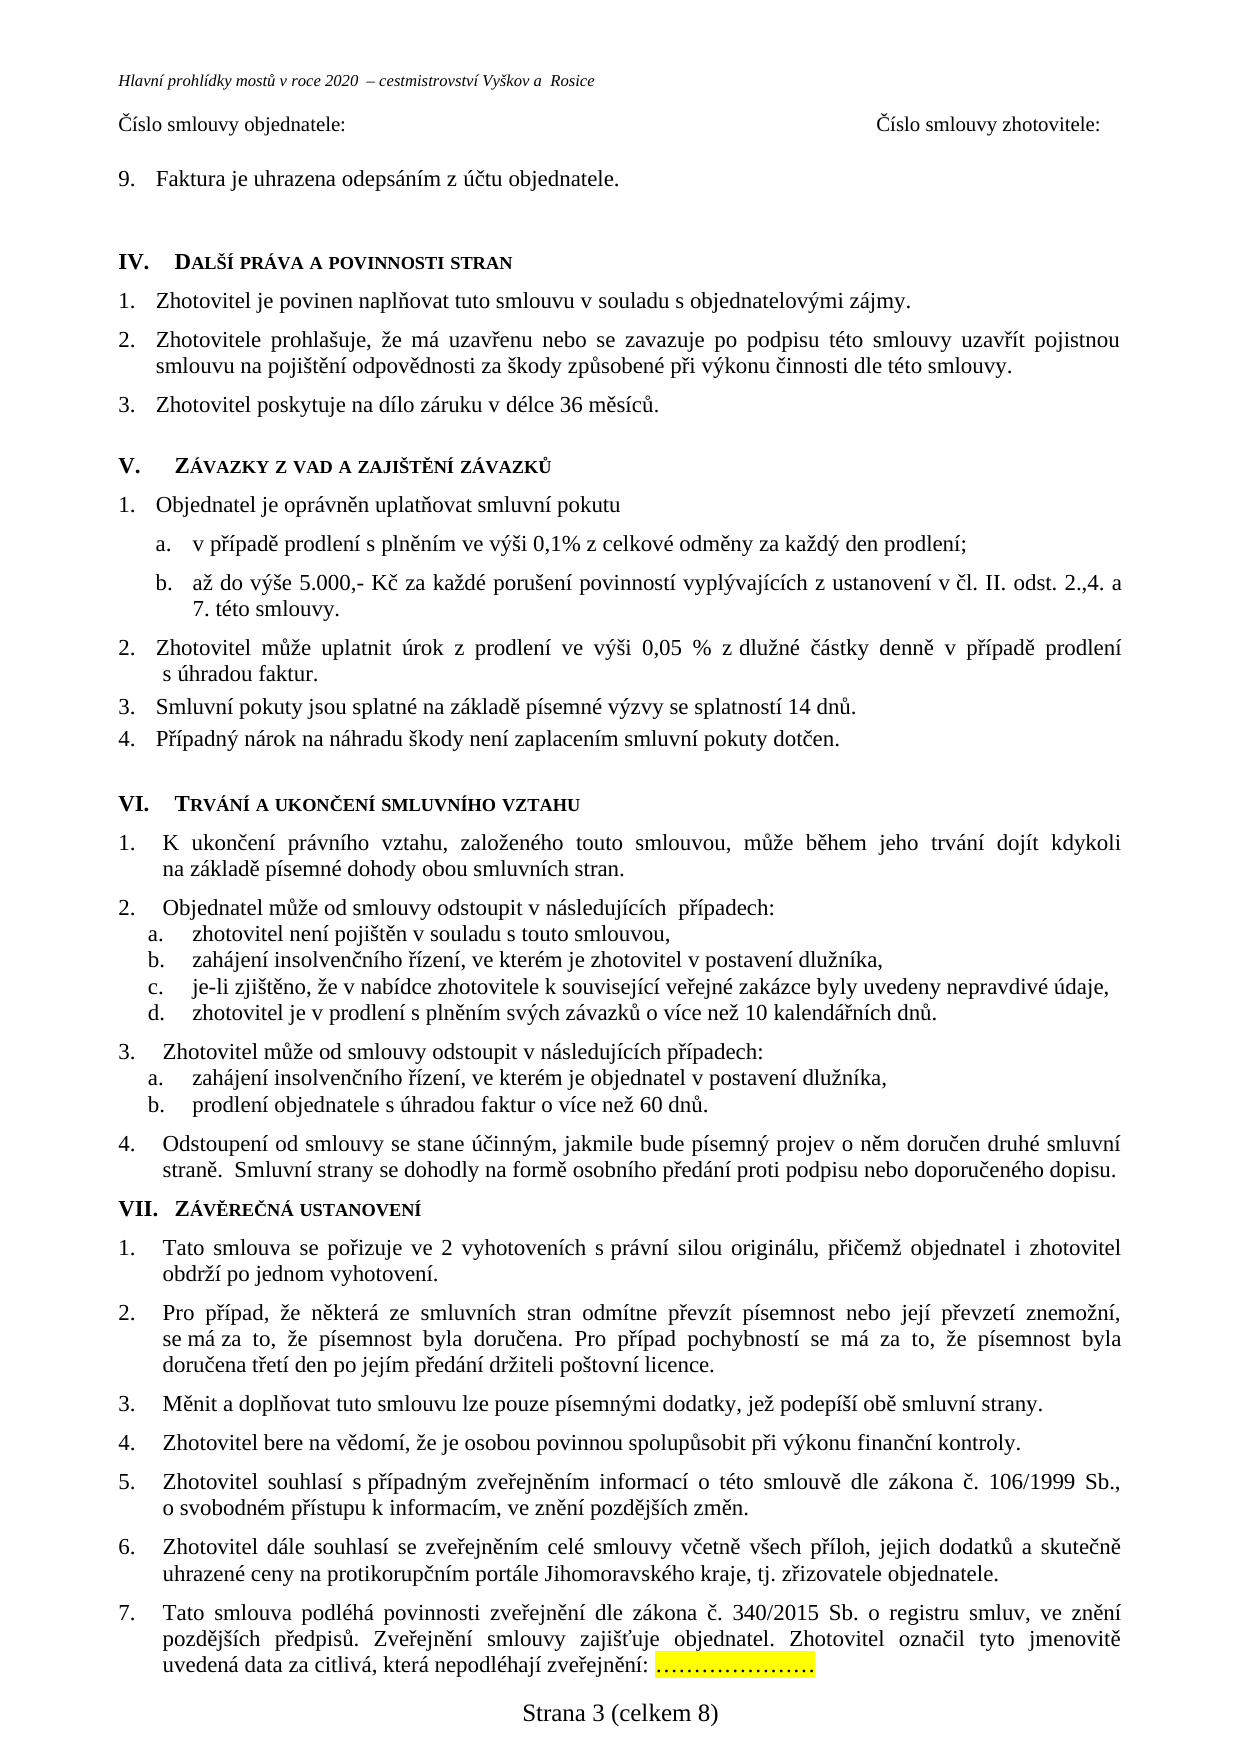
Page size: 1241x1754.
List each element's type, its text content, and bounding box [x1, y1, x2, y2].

list Faktura je uhrazena odepsáním z účtu objednatele. [118, 165, 1122, 192]
list Zhotovitel souhlasí s případným zveřejněním informací o této smlouvě dle zákona č. 106/1999 Sb., o svobodném přístupu k informacím, ve znění pozdějších změn. [118, 1468, 1122, 1521]
list Objednatel může od smlouvy odstoupit v následujících případech: [118, 894, 1122, 920]
list prodlení objednatele s úhradou faktur o více než 60 dnů. [148, 1091, 1122, 1117]
list Zhotovitel je povinen naplňovat tuto smlouvu v souladu s objednatelovými zájmy. [118, 287, 1122, 313]
list Tato smlouva se pořizuje ve 2 vyhotoveních s právní silou originálu, přičemž objednatel i zhotovitel obdrží po jednom vyhotovení. [118, 1234, 1122, 1286]
list Zhotovitel bere na vědomí, že je osobou povinnou spolupůsobit při výkonu finanční kontroly. [118, 1429, 1122, 1456]
list Zhotovitel může od smlouvy odstoupit v následujících případech: [118, 1038, 1122, 1064]
list K ukončení právního vztahu, založeného touto smlouvou, může během jeho trvání dojít kdykoli na základě písemné dohody obou smluvních stran. [118, 828, 1122, 881]
list v případě prodlení s plněním ve výši 0,1% z celkové odměny za každý den prodlení; [155, 530, 1122, 556]
list Objednatel je oprávněn uplatňovat smluvní pokutu [118, 491, 1122, 517]
list Měnit a doplňovat tuto smlouvu lze pouze písemnými dodatky, jež podepíší obě smluvní strany. [118, 1390, 1122, 1417]
list Pro případ, že některá ze smluvních stran odmítne převzít písemnost nebo její převzetí znemožní, se má za to, že písemnost byla doručena. Pro případ pochybností se má za to, že písemnost byla doručena třetí den po jejím předání držiteli poštovní licence. [118, 1299, 1122, 1378]
list Závěrečná ustanovení [118, 1195, 1122, 1221]
list zahájení insolvenčního řízení, ve kterém je zhotovitel v postavení dlužníka, [148, 946, 1122, 973]
list Zhotovitel poskytuje na dílo záruku v délce 36 měsíců. [118, 391, 1122, 417]
list Zhotovitel může uplatnit úrok z prodlení ve výši 0,05 % z dlužné částky denně v případě prodlení s úhradou faktur. [118, 634, 1122, 687]
list zhotovitel není pojištěn v souladu s touto smlouvou, [148, 920, 1122, 946]
list Další práva a povinnosti stran [118, 248, 1122, 274]
list Zhotovitele prohlašuje, že má uzavřenu nebo se zavazuje po podpisu této smlouvy uzavřít pojistnou smlouvu na pojištění odpovědnosti za škody způsobené při výkonu činnosti dle této smlouvy. [118, 326, 1122, 379]
list až do výše 5.000,- Kč za každé porušení povinností vyplývajících z ustanovení v čl. II. odst. 2.,4. a 7. této smlouvy. [155, 569, 1122, 621]
list Tato smlouva podléhá povinnosti zveřejnění dle zákona č. 340/2015 Sb. o registru smluv, ve znění pozdějších předpisů. Zveřejnění smlouvy zajišťuje objednatel. Zhotovitel označil tyto jmenovitě uvedená data za citlivá, která nepodléhají zveřejnění: ………………… [118, 1598, 1122, 1678]
list Smluvní pokuty jsou splatné na základě písemné výzvy se splatností 14 dnů. [118, 693, 1122, 719]
list zahájení insolvenčního řízení, ve kterém je objednatel v postavení dlužníka, [148, 1064, 1122, 1091]
list Závazky z vad a zajištění závazků [118, 452, 1122, 478]
list zhotovitel je v prodlení s plněním svých závazků o více než 10 kalendářních dnů. [148, 999, 1122, 1026]
list Zhotovitel dále souhlasí se zveřejněním celé smlouvy včetně všech příloh, jejich dodatků a skutečně uhrazené ceny na protikorupčním portále Jihomoravského kraje, tj. zřizovatele objednatele. [118, 1533, 1122, 1586]
list je-li zjištěno, že v nabídce zhotovitele k související veřejné zakázce byly uvedeny nepravdivé údaje, [148, 973, 1122, 999]
list Odstoupení od smlouvy se stane účinným, jakmile bude písemný projev o něm doručen druhé smluvní straně. Smluvní strany se dohodly na formě osobního předání proti podpisu nebo doporučeného dopisu. [118, 1129, 1122, 1182]
list Trvání a ukončení smluvního vztahu [118, 790, 1122, 816]
list Případný nárok na náhradu škody není zaplacením smluvní pokuty dotčen. [118, 725, 1122, 752]
